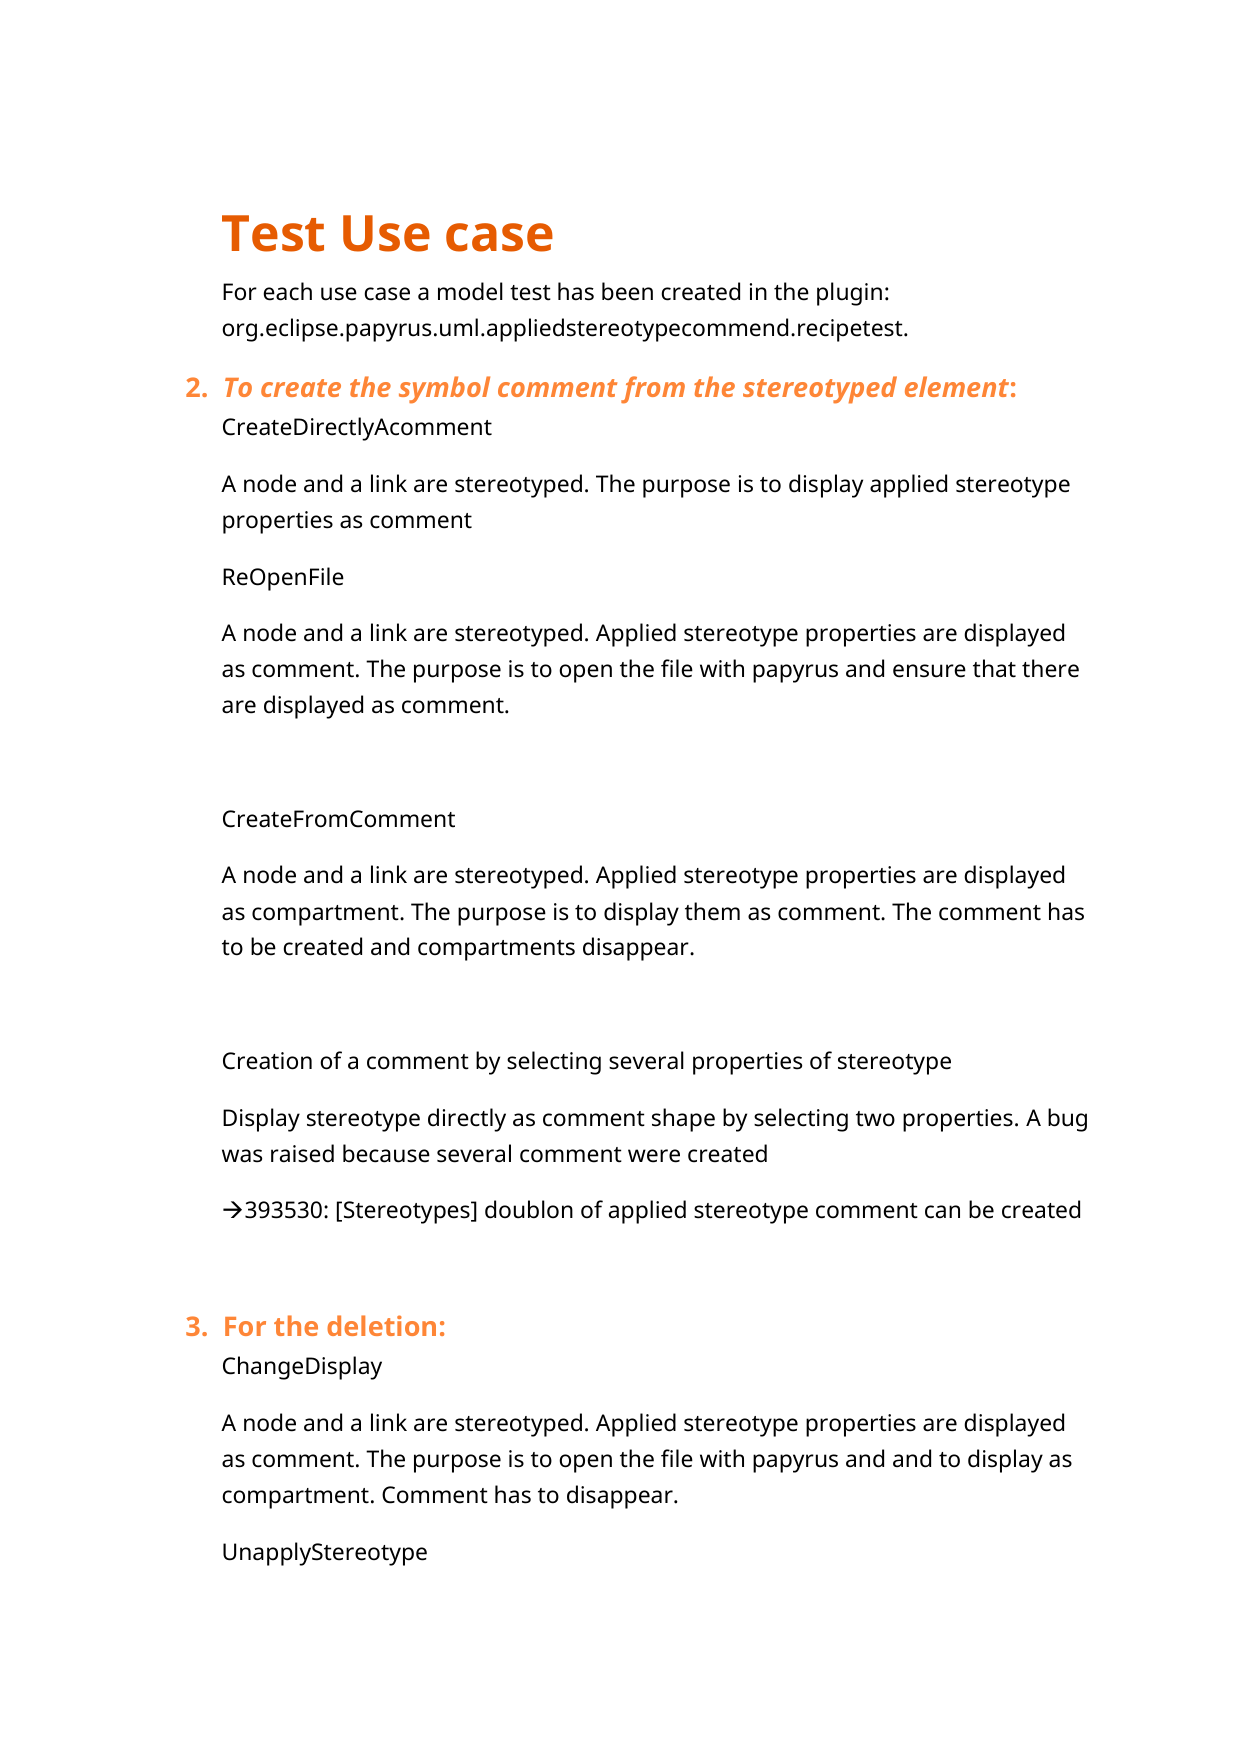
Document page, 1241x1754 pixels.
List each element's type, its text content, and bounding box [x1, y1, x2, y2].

text A node and a link are stereotyped. The purpose is to display applied stereotype properties as comment [221, 468, 1093, 535]
text Display stereotype directly as comment shape by selecting two properties. A bug was raised because several comment were created [221, 1102, 1093, 1169]
text Creation of a comment by selecting several properties of stereotype [221, 1045, 1093, 1076]
text CreateDirectlyAcomment [221, 411, 1093, 442]
text A node and a link are stereotyped. Applied stereotype properties are displayed as comment. The purpose is to open the file with papyrus and ensure that there are displayed as comment. [221, 617, 1093, 720]
text For each use case a model test has been created in the plugin: org.eclipse.papyrus.uml.appliedstereotypecommend.recipetest. [221, 276, 1093, 343]
text ChangeDisplay [221, 1350, 1093, 1382]
subtitle Test Use case [221, 198, 1093, 266]
text ReOpenFile [221, 561, 1093, 592]
text CreateFromComment [221, 803, 1093, 834]
subtitle To create the symbol comment from the stereotyped element: [185, 369, 1093, 406]
text 393530: [Stereotypes] doublon of applied stereotype comment can be created [221, 1194, 1093, 1226]
subtitle For the deletion: [185, 1308, 1093, 1345]
text A node and a link are stereotyped. Applied stereotype properties are displayed as comment. The purpose is to open the file with papyrus and and to display as compartment. Comment has to disappear. [221, 1407, 1093, 1510]
text A node and a link are stereotyped. Applied stereotype properties are displayed as compartment. The purpose is to display them as comment. The comment has to be created and compartments disappear. [221, 859, 1093, 963]
text UnapplyStereotype [221, 1536, 1093, 1567]
